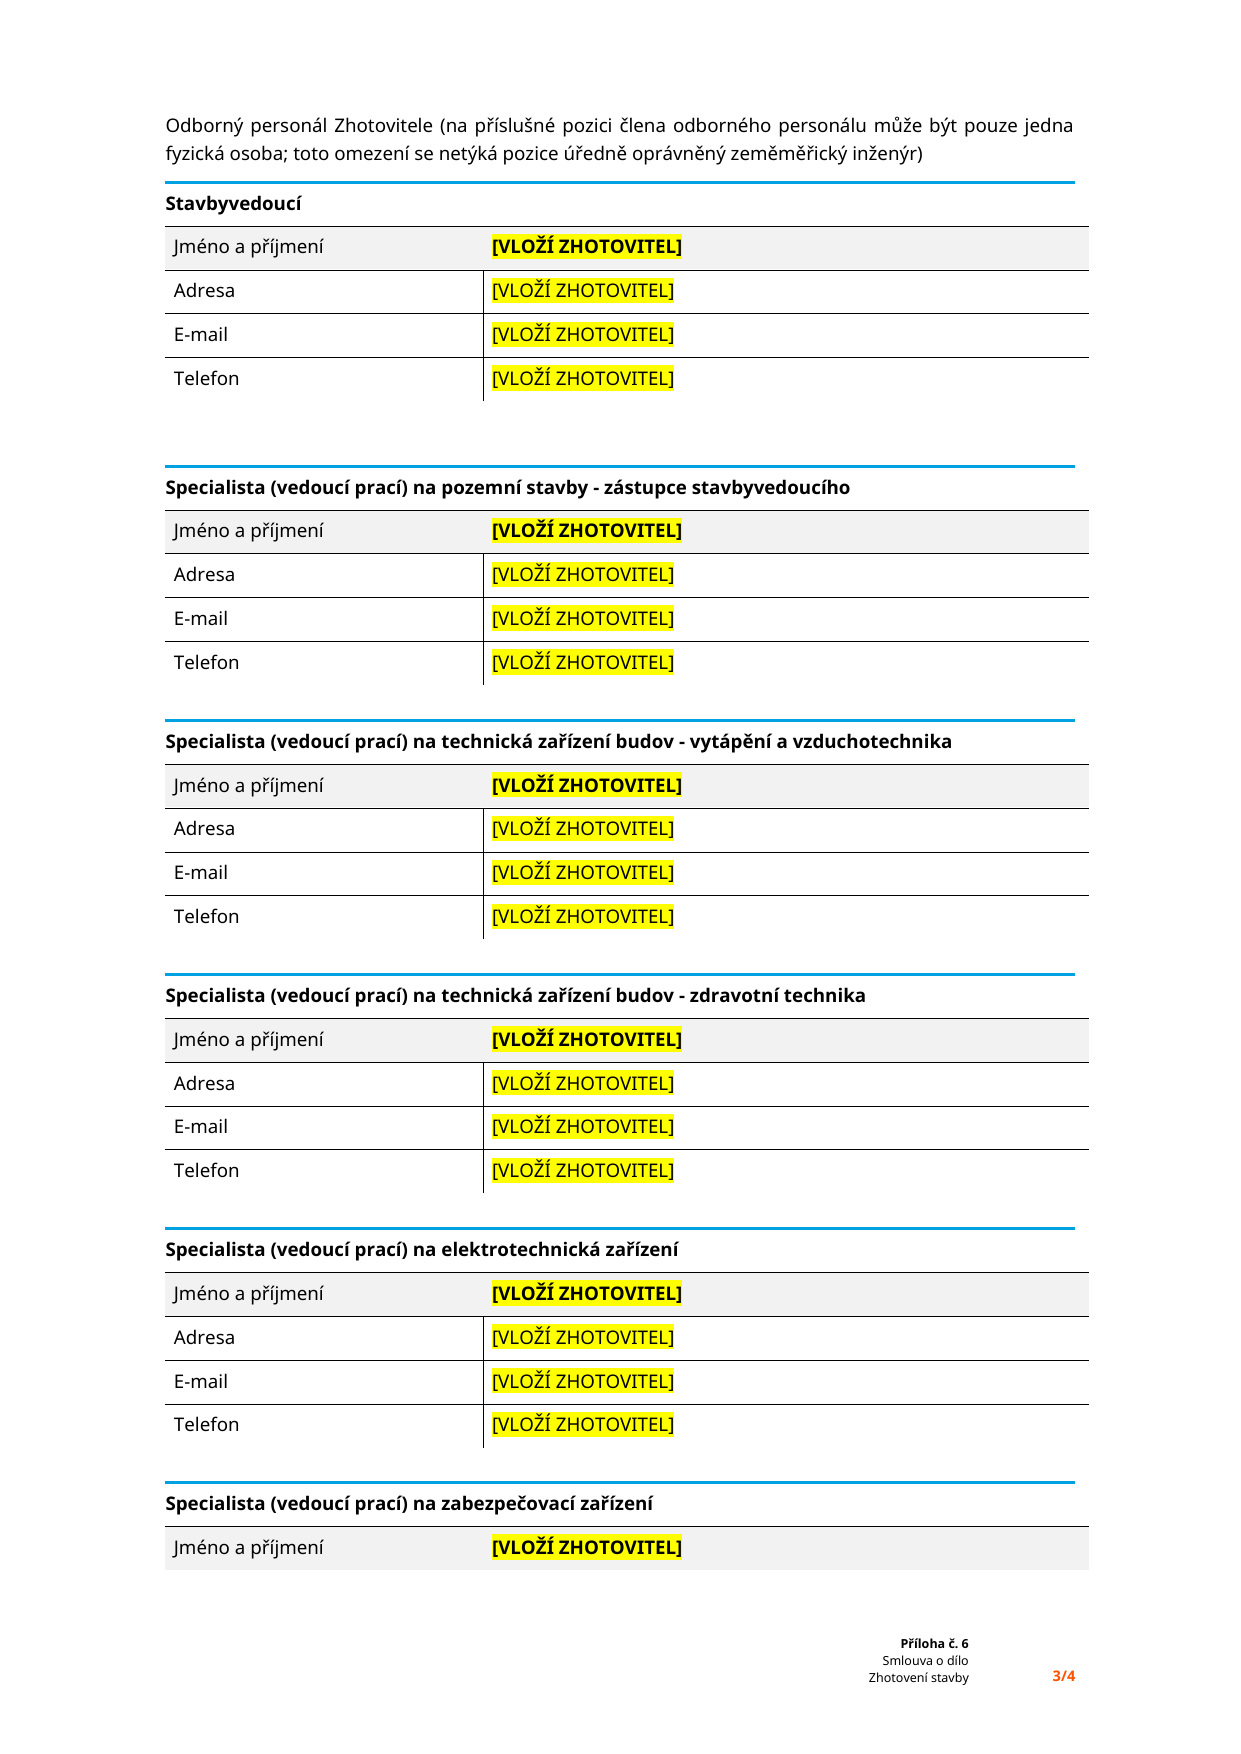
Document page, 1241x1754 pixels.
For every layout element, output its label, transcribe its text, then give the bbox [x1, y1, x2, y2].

table_cell Telefon [165, 1405, 483, 1447]
table_header Jméno a příjmení [165, 1273, 484, 1316]
table_cell [VLOŽÍ ZHOTOVITEL] [484, 314, 1089, 357]
table_cell [VLOŽÍ ZHOTOVITEL] [484, 1063, 1089, 1106]
table_cell Adresa [165, 271, 483, 313]
table_cell E-mail [165, 853, 483, 895]
table_cell [VLOŽÍ ZHOTOVITEL] [484, 358, 1089, 401]
table_cell [VLOŽÍ ZHOTOVITEL] [484, 554, 1089, 597]
table_cell [VLOŽÍ ZHOTOVITEL] [484, 642, 1089, 685]
table_cell E-mail [165, 1361, 483, 1403]
table_header [VLOŽÍ ZHOTOVITEL] [484, 1527, 1089, 1570]
text Specialista (vedoucí prací) na elektrotechnická zařízení [165, 1230, 1075, 1262]
table_cell Telefon [165, 358, 483, 401]
table_cell [VLOŽÍ ZHOTOVITEL] [484, 1405, 1089, 1447]
text Stavbyvedoucí [165, 184, 1075, 216]
table_cell Adresa [165, 809, 483, 851]
table_cell [VLOŽÍ ZHOTOVITEL] [484, 1361, 1089, 1403]
text Specialista (vedoucí prací) na pozemní stavby - zástupce stavbyvedoucího [165, 468, 1075, 499]
table_header Jméno a příjmení [165, 1019, 484, 1062]
table_cell Telefon [165, 642, 483, 685]
table_header Jméno a příjmení [165, 1527, 484, 1570]
table_cell Adresa [165, 554, 483, 597]
table_cell E-mail [165, 598, 483, 641]
table_cell [VLOŽÍ ZHOTOVITEL] [484, 271, 1089, 313]
table_cell E-mail [165, 1107, 483, 1149]
table_cell E-mail [165, 314, 483, 357]
text Specialista (vedoucí prací) na technická zařízení budov - vytápění a vzduchotechnika [165, 722, 1075, 754]
table_header [VLOŽÍ ZHOTOVITEL] [484, 1019, 1089, 1062]
table_cell [VLOŽÍ ZHOTOVITEL] [484, 853, 1089, 895]
table_cell Adresa [165, 1317, 483, 1360]
table_cell [VLOŽÍ ZHOTOVITEL] [484, 598, 1089, 641]
text Odborný personál Zhotovitele (na příslušné pozici člena odborného personálu může být pouze jedna fyzická osoba; toto omezení se netýká pozice úředně oprávněný zeměměřický inženýr) [165, 112, 1075, 166]
table_header [VLOŽÍ ZHOTOVITEL] [484, 765, 1089, 807]
text Specialista (vedoucí prací) na technická zařízení budov - zdravotní technika [165, 976, 1075, 1008]
table_cell [VLOŽÍ ZHOTOVITEL] [484, 1150, 1089, 1193]
table_cell [VLOŽÍ ZHOTOVITEL] [484, 809, 1089, 851]
table_cell Telefon [165, 1150, 483, 1193]
table_cell [VLOŽÍ ZHOTOVITEL] [484, 1317, 1089, 1360]
table_header Jméno a příjmení [165, 227, 484, 269]
text Specialista (vedoucí prací) na zabezpečovací zařízení [165, 1484, 1075, 1516]
table_header Jméno a příjmení [165, 765, 484, 807]
table_header Jméno a příjmení [165, 511, 484, 553]
table_cell [VLOŽÍ ZHOTOVITEL] [484, 896, 1089, 939]
table_cell [VLOŽÍ ZHOTOVITEL] [484, 1107, 1089, 1149]
table_header [VLOŽÍ ZHOTOVITEL] [484, 1273, 1089, 1316]
table_header [VLOŽÍ ZHOTOVITEL] [484, 227, 1089, 269]
table_cell Adresa [165, 1063, 483, 1106]
table_cell Telefon [165, 896, 483, 939]
table_header [VLOŽÍ ZHOTOVITEL] [484, 511, 1089, 553]
